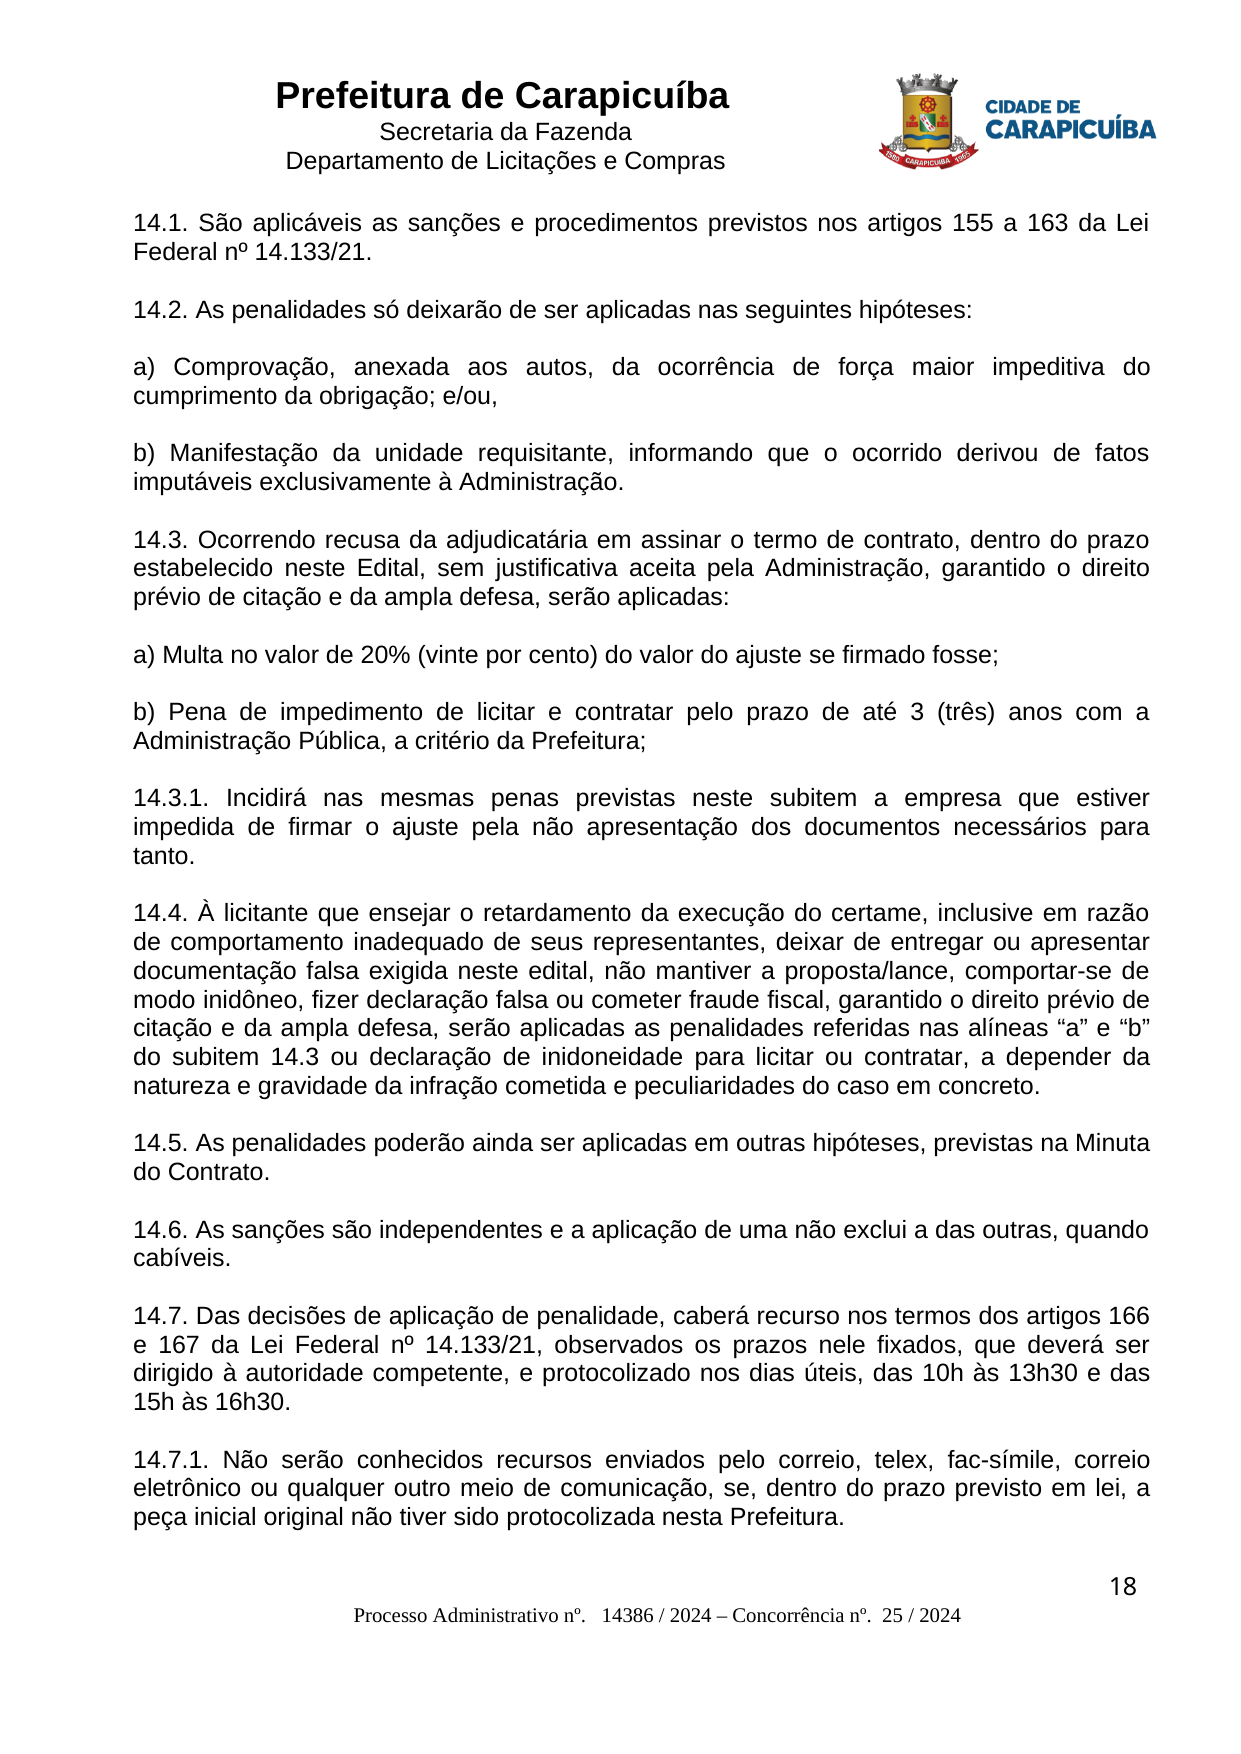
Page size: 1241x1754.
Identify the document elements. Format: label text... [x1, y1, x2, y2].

text a) Multa no valor de 20% (vinte por cento) do valor do ajuste se firmado fosse; [133, 640, 1152, 668]
text 14.4. À licitante que ensejar o retardamento da execução do certame, inclusive em razão de comportamento inadequado de seus representantes, deixar de entregar ou apresentar documentação falsa exigida neste edital, não mantiver a proposta/lance, comportar-se de modo inidôneo, fizer declaração falsa ou cometer fraude fiscal, garantido o direito prévio de citação e da ampla defesa, serão aplicadas as penalidades referidas nas alíneas “a” e “b” do subitem 14.3 ou declaração de inidoneidade para licitar ou contratar, a depender da natureza e gravidade da infração cometida e peculiaridades do caso em concreto. [133, 898, 1152, 1100]
text 14.3. Ocorrendo recusa da adjudicatária em assinar o termo de contrato, dentro do prazo estabelecido neste Edital, sem justificativa aceita pela Administração, garantido o direito prévio de citação e da ampla defesa, serão aplicadas: [133, 525, 1152, 611]
text 14.6. As sanções são independentes e a aplicação de uma não exclui a das outras, quando cabíveis. [133, 1215, 1152, 1272]
text a) Comprovação, anexada aos autos, da ocorrência de força maior impeditiva do cumprimento da obrigação; e/ou, [133, 352, 1152, 410]
text b) Manifestação da unidade requisitante, informando que o ocorrido derivou de fatos imputáveis exclusivamente à Administração. [133, 438, 1152, 496]
text b) Pena de impedimento de licitar e contratar pelo prazo de até 3 (três) anos com a Administração Pública, a critério da Prefeitura; [133, 697, 1152, 755]
text 14.1. São aplicáveis as sanções e procedimentos previstos nos artigos 155 a 163 da Lei Federal nº 14.133/21. [133, 208, 1152, 266]
picture [877, 65, 1159, 172]
text 14.7. Das decisões de aplicação de penalidade, caberá recurso nos termos dos artigos 166 e 167 da Lei Federal nº 14.133/21, observados os prazos nele fixados, que deverá ser dirigido à autoridade competente, e protocolizado nos dias úteis, das 10h às 13h30 e das 15h às 16h30. [133, 1301, 1152, 1416]
text 14.5. As penalidades poderão ainda ser aplicadas em outras hipóteses, previstas na Minuta do Contrato. [133, 1128, 1152, 1186]
text 14.2. As penalidades só deixarão de ser aplicadas nas seguintes hipóteses: [133, 295, 1152, 323]
text 14.3.1. Incidirá nas mesmas penas previstas neste subitem a empresa que estiver impedida de firmar o ajuste pela não apresentação dos documentos necessários para tanto. [133, 783, 1152, 870]
text 14.7.1. Não serão conhecidos recursos enviados pelo correio, telex, fac-símile, correio eletrônico ou qualquer outro meio de comunicação, se, dentro do prazo previsto em lei, a peça inicial original não tiver sido protocolizada nesta Prefeitura. [133, 1445, 1152, 1531]
